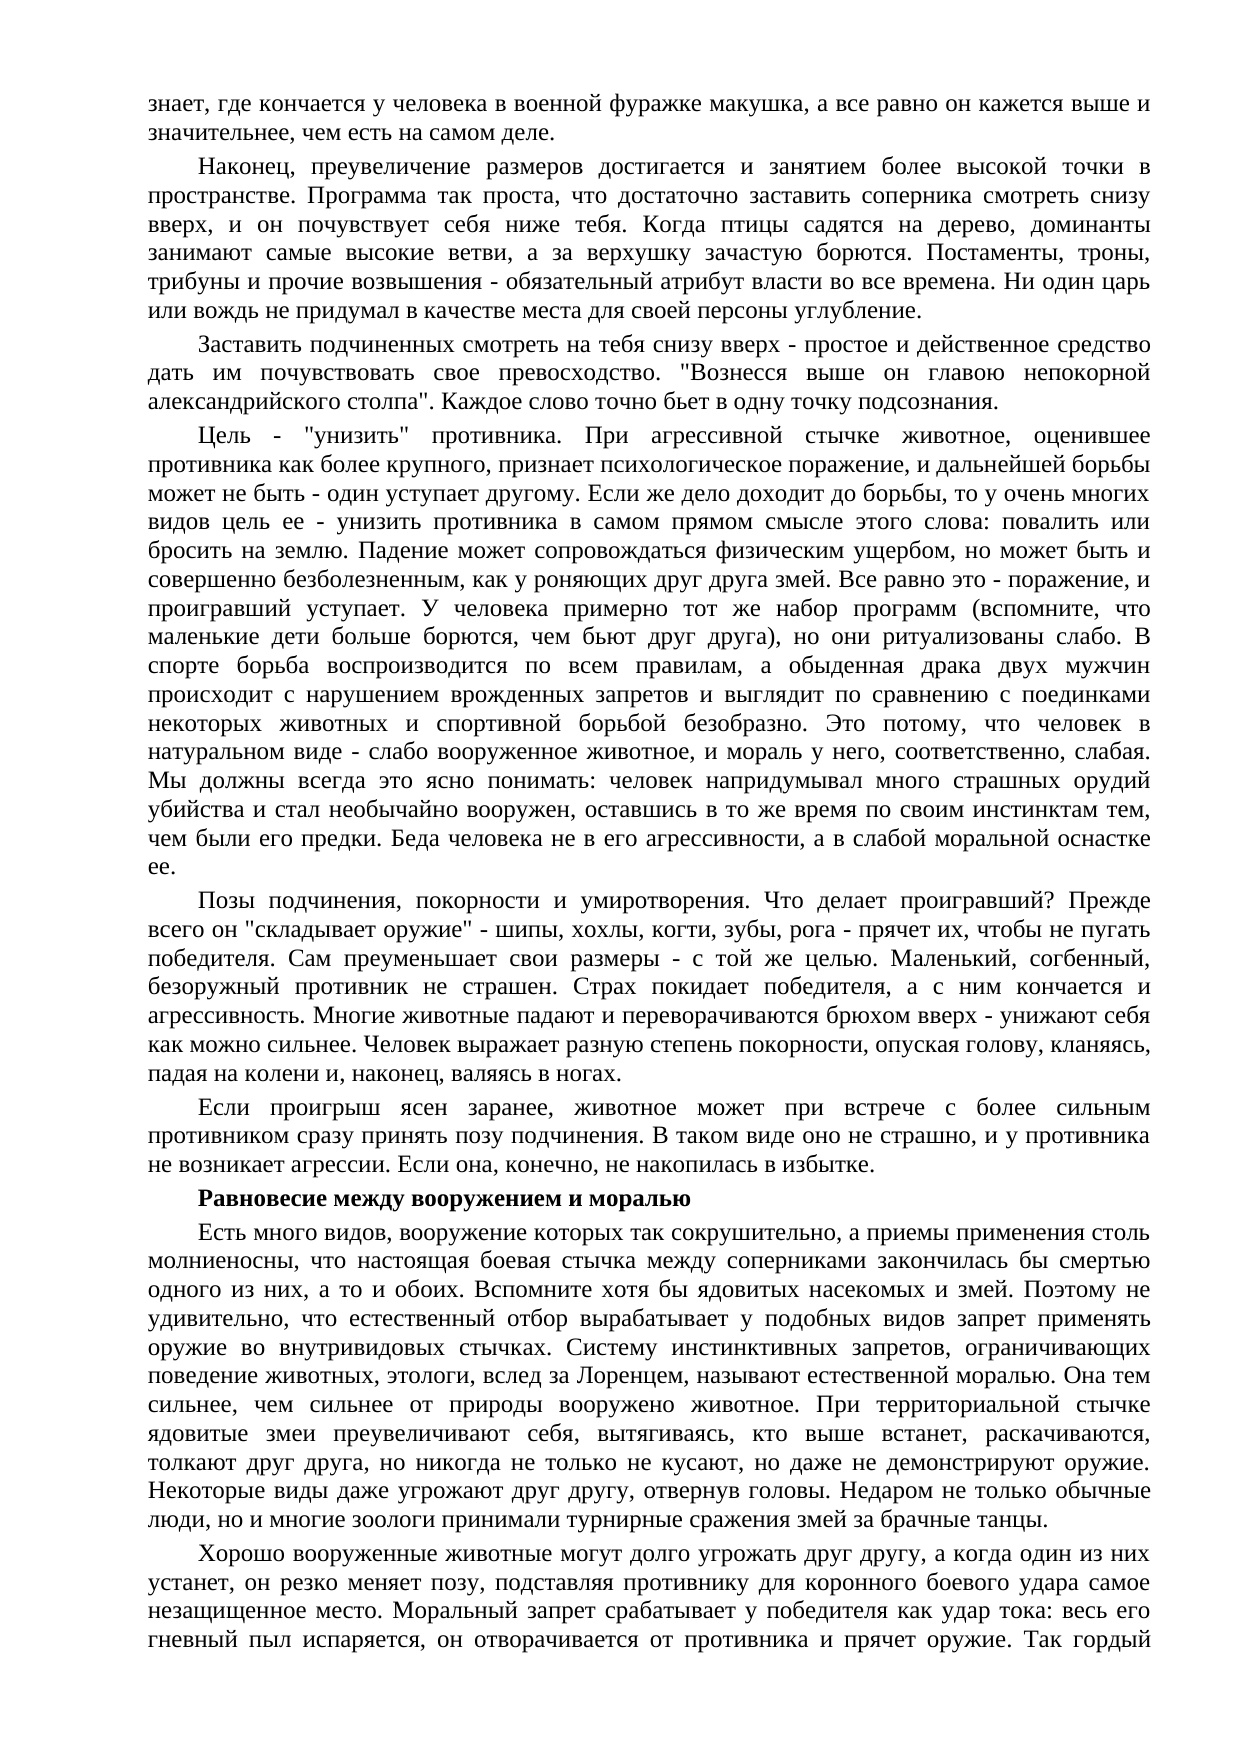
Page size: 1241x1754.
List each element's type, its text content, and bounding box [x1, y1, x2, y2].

text Позы подчинения, покорности и умиротворения. Что делает проигравший? Прежде всего он "складывает оружие" - шипы, хохлы, когти, зубы, рога - прячет их, чтобы не пугать победителя. Сам преуменьшает свои размеры - с той же целью. Маленький, согбенный, безоружный противник не страшен. Страх покидает победителя, а с ним кончается и агрессивность. Многие животные падают и переворачиваются брюхом вверх - унижают себя как можно сильнее. Человек выражает разную степень покорности, опуская голову, кланяясь, падая на колени и, наконец, валяясь в ногах. [148, 885, 1152, 1086]
text Наконец, преувеличение размеров достигается и занятием более высокой точки в пространстве. Программа так проста, что достаточно заставить соперника смотреть снизу вверх, и он почувствует себя ниже тебя. Когда птицы садятся на дерево, доминанты занимают самые высокие ветви, а за верхушку зачастую борются. Постаменты, троны, трибуны и прочие возвышения - обязательный атрибут власти во все времена. Ни один царь или вождь не придумал в качестве места для своей персоны углубление. [148, 151, 1152, 324]
text Есть много видов, вооружение которых так сокрушительно, а приемы применения столь молниеносны, что настоящая боевая стычка между соперниками закончилась бы смертью одного из них, а то и обоих. Вспомните хотя бы ядовитых насекомых и змей. Поэтому не удивительно, что естественный отбор вырабатывает у подобных видов запрет применять оружие во внутривидовых стычках. Систему инстинктивных запретов, ограничивающих поведение животных, этологи, вслед за Лоренцем, называют естественной моралью. Она тем сильнее, чем сильнее от природы вооружено животное. При территориальной стычке ядовитые змеи преувеличивают себя, вытягиваясь, кто выше встанет, раскачиваются, толкают друг друга, но никогда не только не кусают, но даже не демонстрируют оружие. Некоторые виды даже угрожают друг другу, отвернув головы. Недаром не только обычные люди, но и многие зоологи принимали турнирные сражения змей за брачные танцы. [148, 1217, 1152, 1533]
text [148, 1538, 1152, 1653]
text Если проигрыш ясен заранее, животное может при встрече с более сильным противником сразу принять позу подчинения. В таком виде оно не страшно, и у противника не возникает агрессии. Если она, конечно, не накопилась в избытке. [148, 1092, 1152, 1178]
text Заставить подчиненных смотреть на тебя снизу вверх - простое и действенное средство дать им почувствовать свое превосходство. "Вознесся выше он главою непокорной александрийского столпа". Каждое слово точно бьет в одну точку подсознания. [148, 329, 1152, 415]
text Цель - "унизить" противника. При агрессивной стычке животное, оценившее противника как более крупного, признает психологическое поражение, и дальнейшей борьбы может не быть - один уступает другому. Если же дело доходит до борьбы, то у очень многих видов цель ее - унизить противника в самом прямом смысле этого слова: повалить или бросить на землю. Падение может сопровождаться физическим ущербом, но может быть и совершенно безболезненным, как у роняющих друг друга змей. Все равно это - поражение, и проигравший уступает. У человека примерно тот же набор программ (вспомните, что маленькие дети больше борются, чем бьют друг друга), но они ритуализованы слабо. В спорте борьба воспроизводится по всем правилам, а обыденная драка двух мужчин происходит с нарушением врожденных запретов и выглядит по сравнению с поединками некоторых животных и спортивной борьбой безобразно. Это потому, что человек в натуральном виде - слабо вооруженное животное, и мораль у него, соответственно, слабая. Мы должны всегда это ясно понимать: человек напридумывал много страшных орудий убийства и стал необычайно вооружен, оставшись в то же время по своим инстинктам тем, чем были его предки. Беда человека не в его агрессивности, а в слабой моральной оснастке ее. [148, 420, 1152, 880]
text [148, 88, 1152, 146]
text Равновесие между вооружением и моралью [148, 1183, 1152, 1212]
